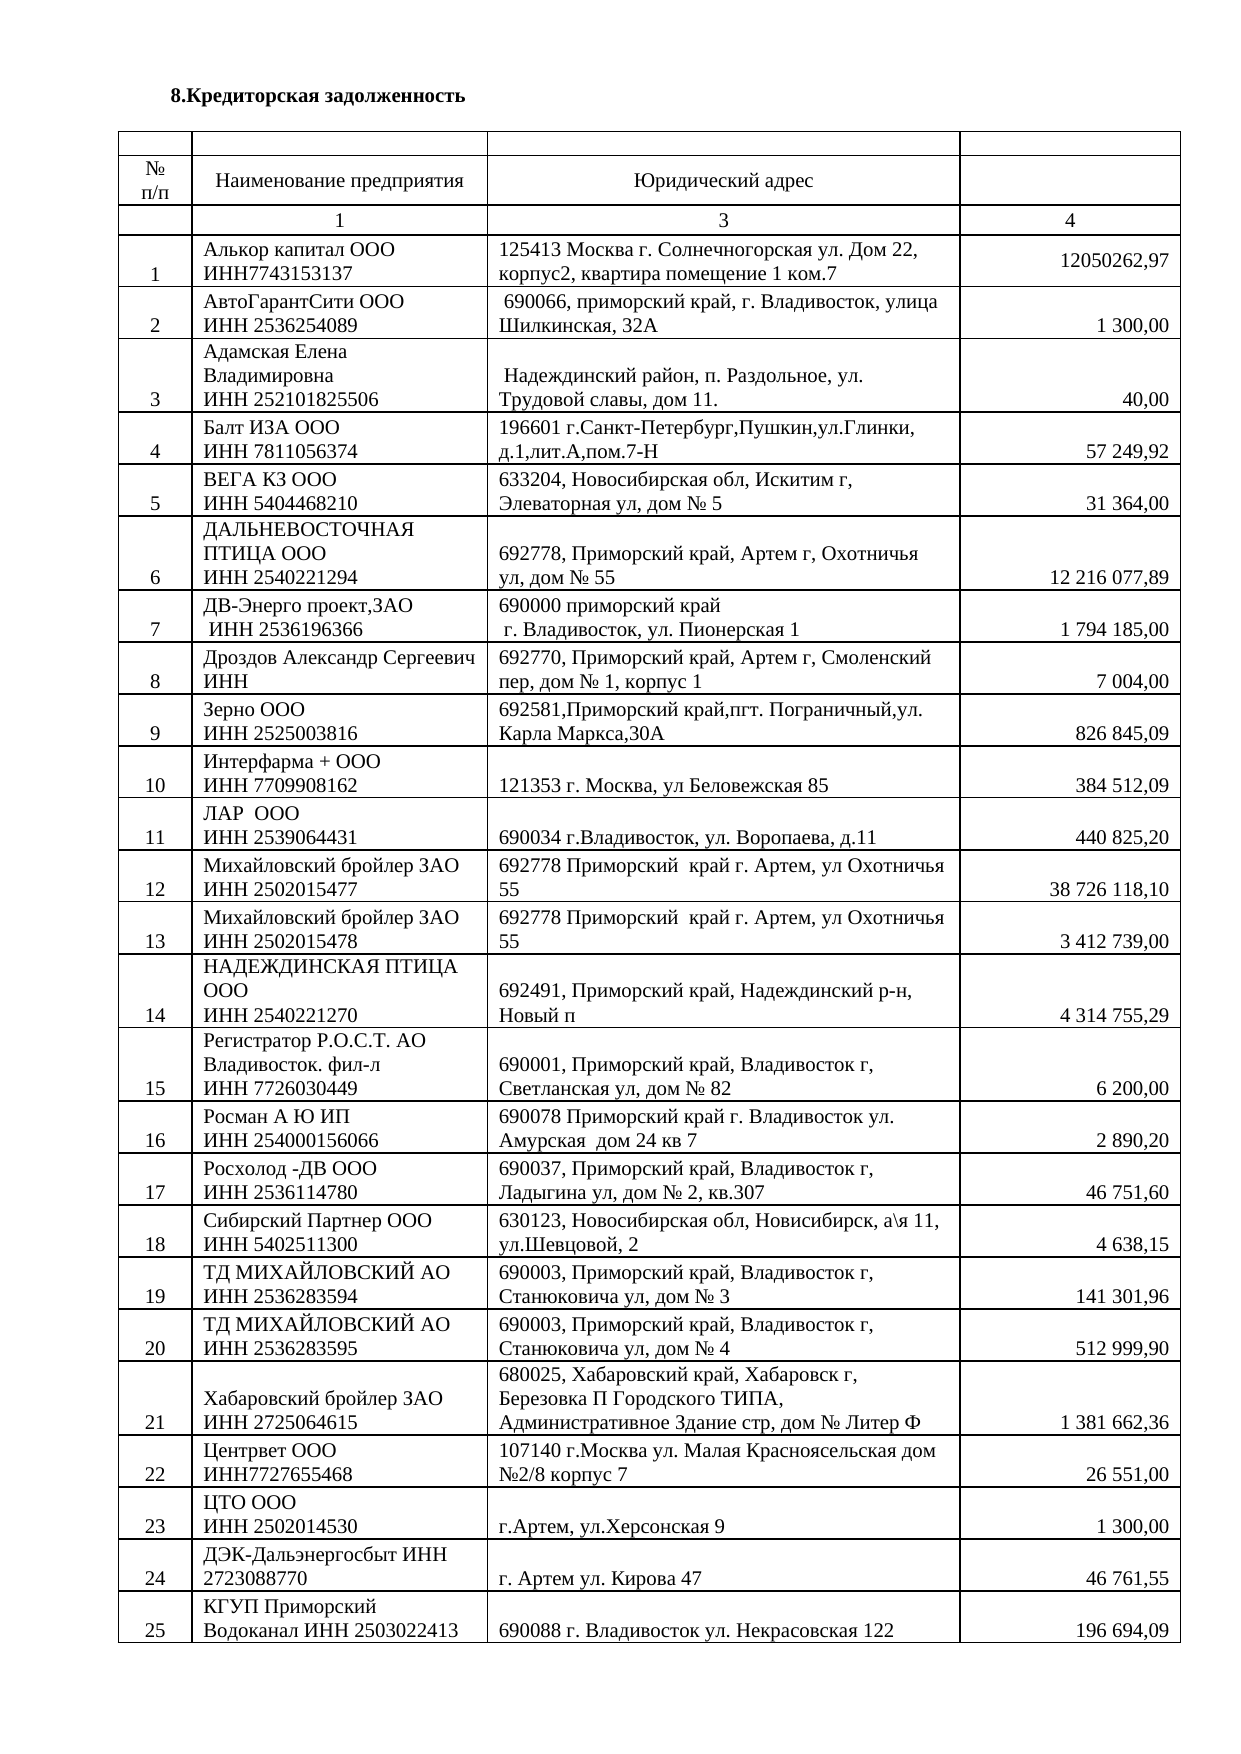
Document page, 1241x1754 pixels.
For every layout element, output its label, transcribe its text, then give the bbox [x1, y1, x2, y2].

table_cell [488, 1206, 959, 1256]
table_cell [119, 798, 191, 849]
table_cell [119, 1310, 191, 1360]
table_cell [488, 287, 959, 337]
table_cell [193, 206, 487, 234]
text 8.Кредиторская задолженность [170, 83, 1181, 107]
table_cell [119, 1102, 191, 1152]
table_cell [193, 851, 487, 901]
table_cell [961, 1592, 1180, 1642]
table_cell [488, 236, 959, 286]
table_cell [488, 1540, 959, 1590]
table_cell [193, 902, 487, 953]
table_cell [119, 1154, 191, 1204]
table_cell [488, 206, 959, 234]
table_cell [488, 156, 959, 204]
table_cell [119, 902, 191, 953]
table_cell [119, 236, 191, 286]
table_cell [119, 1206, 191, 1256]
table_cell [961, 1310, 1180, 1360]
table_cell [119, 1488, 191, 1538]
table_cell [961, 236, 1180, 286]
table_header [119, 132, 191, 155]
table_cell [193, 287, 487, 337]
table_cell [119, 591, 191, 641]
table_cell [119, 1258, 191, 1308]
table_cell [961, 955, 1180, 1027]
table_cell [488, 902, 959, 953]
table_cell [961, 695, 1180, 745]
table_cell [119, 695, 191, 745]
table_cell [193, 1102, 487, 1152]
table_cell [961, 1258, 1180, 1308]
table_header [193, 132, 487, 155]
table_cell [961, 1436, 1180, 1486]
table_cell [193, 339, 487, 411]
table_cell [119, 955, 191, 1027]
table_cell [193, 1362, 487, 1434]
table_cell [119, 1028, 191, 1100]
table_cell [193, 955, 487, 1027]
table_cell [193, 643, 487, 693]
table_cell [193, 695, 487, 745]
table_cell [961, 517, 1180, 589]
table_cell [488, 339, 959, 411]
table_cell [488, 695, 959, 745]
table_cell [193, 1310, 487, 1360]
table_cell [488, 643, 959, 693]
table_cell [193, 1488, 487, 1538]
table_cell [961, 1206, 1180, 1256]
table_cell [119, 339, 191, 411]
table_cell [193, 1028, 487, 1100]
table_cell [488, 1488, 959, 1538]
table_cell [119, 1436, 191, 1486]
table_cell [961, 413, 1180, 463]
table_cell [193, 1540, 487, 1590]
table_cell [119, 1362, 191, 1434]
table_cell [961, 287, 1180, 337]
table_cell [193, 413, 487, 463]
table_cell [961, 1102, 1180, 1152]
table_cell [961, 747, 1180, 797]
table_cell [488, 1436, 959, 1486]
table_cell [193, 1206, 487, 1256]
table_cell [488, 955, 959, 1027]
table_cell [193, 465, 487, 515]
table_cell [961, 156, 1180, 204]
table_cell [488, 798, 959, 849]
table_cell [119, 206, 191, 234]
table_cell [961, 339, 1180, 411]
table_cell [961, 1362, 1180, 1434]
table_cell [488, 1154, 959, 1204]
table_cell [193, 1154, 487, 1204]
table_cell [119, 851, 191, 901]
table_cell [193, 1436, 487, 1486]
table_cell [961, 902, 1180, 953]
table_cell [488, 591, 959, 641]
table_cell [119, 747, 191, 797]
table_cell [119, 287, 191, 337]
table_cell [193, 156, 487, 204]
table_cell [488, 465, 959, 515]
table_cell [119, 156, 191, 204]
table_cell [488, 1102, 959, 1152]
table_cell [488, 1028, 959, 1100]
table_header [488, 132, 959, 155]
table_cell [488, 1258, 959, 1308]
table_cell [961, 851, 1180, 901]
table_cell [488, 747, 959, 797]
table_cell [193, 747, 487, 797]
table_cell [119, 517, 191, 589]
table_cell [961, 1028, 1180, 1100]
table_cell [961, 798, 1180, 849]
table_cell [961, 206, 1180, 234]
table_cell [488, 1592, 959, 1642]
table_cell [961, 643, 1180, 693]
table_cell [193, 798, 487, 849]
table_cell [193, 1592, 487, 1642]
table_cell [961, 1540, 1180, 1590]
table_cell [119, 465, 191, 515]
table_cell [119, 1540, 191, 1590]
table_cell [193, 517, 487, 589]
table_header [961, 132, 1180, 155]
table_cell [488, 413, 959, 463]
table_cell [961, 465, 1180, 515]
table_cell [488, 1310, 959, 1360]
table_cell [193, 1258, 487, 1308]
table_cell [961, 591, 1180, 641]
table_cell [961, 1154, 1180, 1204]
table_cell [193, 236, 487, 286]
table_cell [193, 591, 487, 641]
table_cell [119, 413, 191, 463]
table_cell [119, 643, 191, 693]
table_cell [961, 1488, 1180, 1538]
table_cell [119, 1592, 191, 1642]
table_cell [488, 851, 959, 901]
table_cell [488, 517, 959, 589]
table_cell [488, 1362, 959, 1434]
